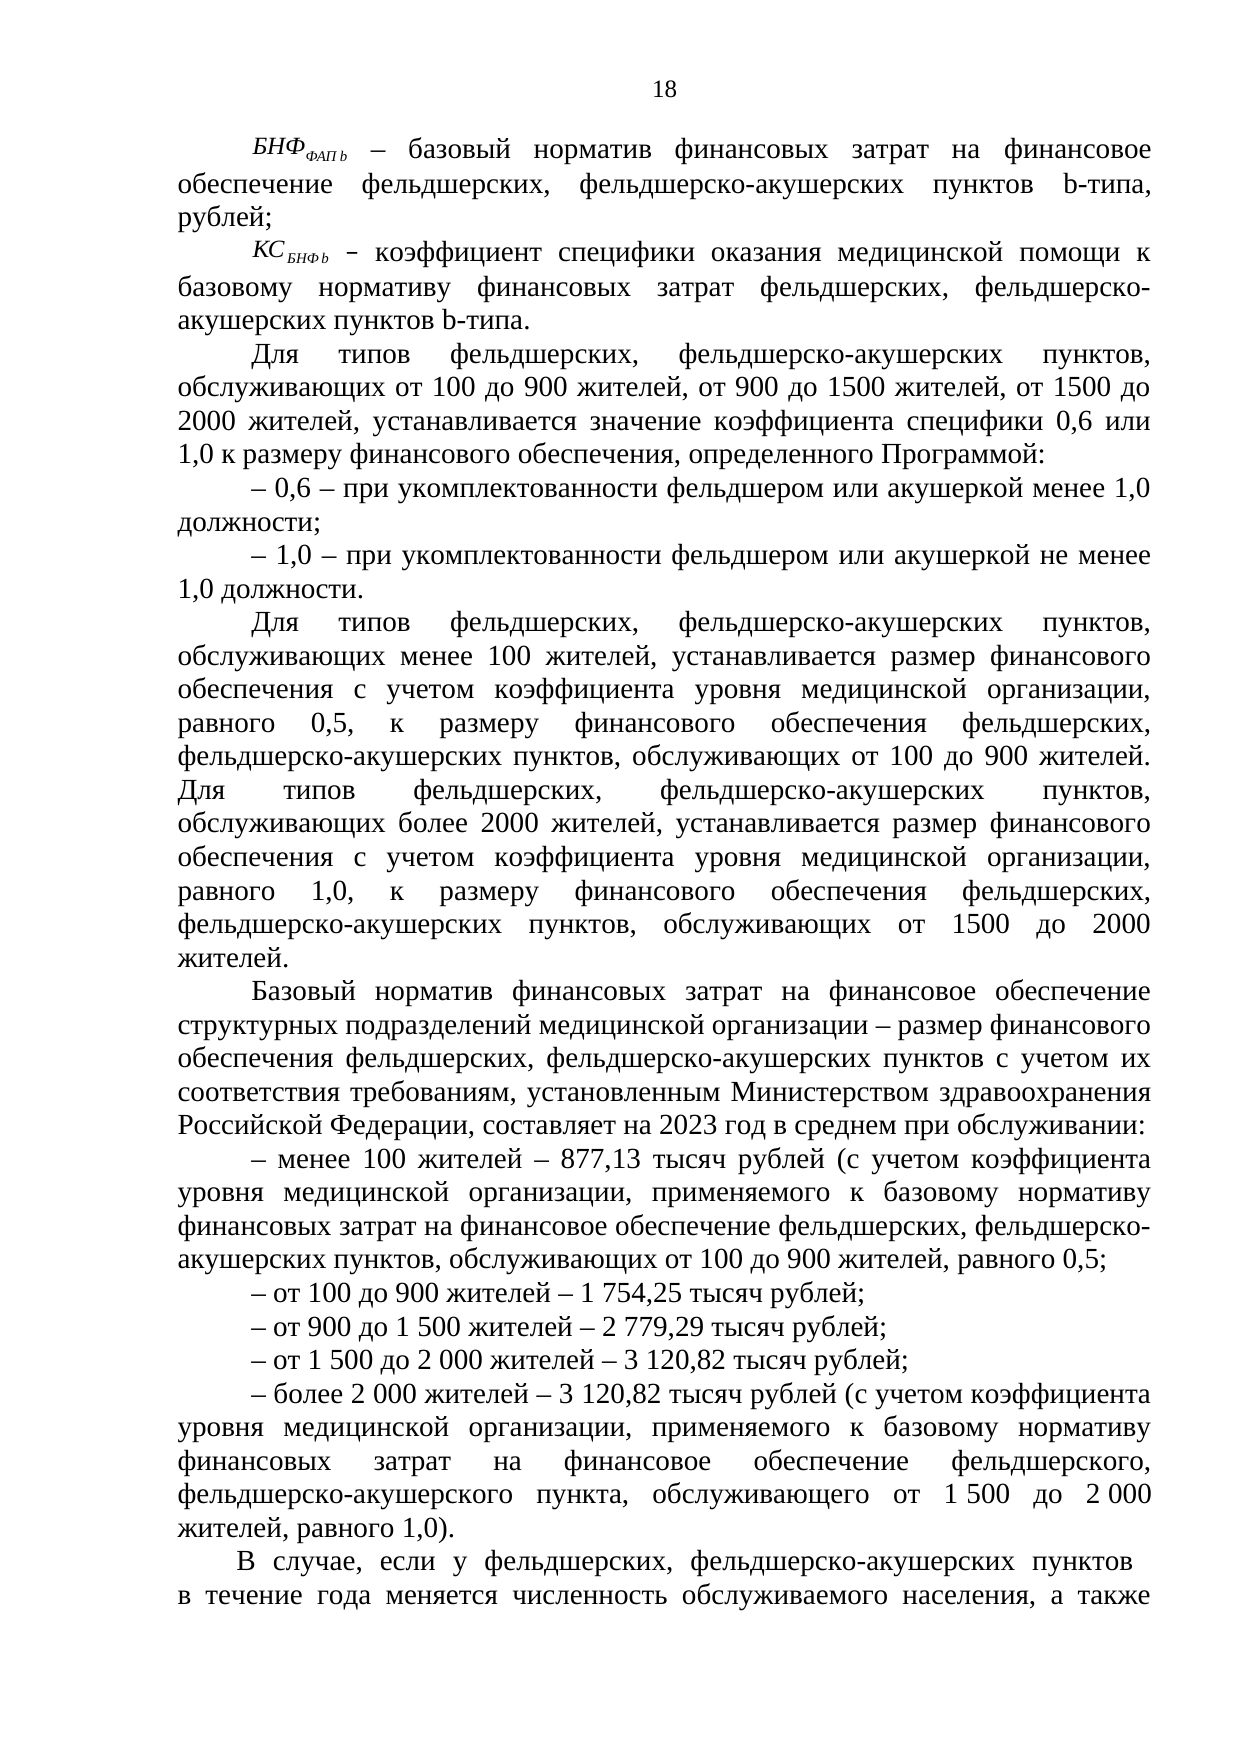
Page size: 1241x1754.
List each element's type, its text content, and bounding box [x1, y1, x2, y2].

text – от 1 500 до 2 000 жителей – 3 120,82 тысяч рублей; [177, 1342, 1152, 1376]
text – базовый норматив финансовых затрат на финансовое обеспечение фельдшерских, фельдшерско-акушерских пунктов b-типа, рублей; [177, 131, 1152, 233]
text – от 100 до 900 жителей – 1 754,25 тысяч рублей; [177, 1275, 1152, 1309]
text Базовый норматив финансовых затрат на финансовое обеспечение структурных подразделений медицинской организации – размер финансового обеспечения фельдшерских, фельдшерско-акушерских пунктов с учетом их соответствия требованиям, установленным Министерством здравоохранения Российской Федерации, составляет на 2023 год в среднем при обслуживании: [177, 973, 1152, 1141]
text Для типов фельдшерских, фельдшерско-акушерских пунктов, обслуживающих менее 100 жителей, устанавливается размер финансового обеспечения с учетом коэффициента уровня медицинской организации, равного 0,5, к размеру финансового обеспечения фельдшерских, фельдшерско-акушерских пунктов, обслуживающих от 100 до 900 жителей. Для типов фельдшерских, фельдшерско-акушерских пунктов, обслуживающих более 2000 жителей, устанавливается размер финансового обеспечения с учетом коэффициента уровня медицинской организации, равного 1,0, к размеру финансового обеспечения фельдшерских, фельдшерско-акушерских пунктов, обслуживающих от 1500 до 2000 жителей. [177, 604, 1152, 973]
text – от 900 до 1 500 жителей – 2 779,29 тысяч рублей; [177, 1309, 1152, 1342]
text – 0,6 – при укомплектованности фельдшером или акушеркой менее 1,0 должности; [177, 470, 1152, 537]
text – коэффициент специфики оказания медицинской помощи к базовому нормативу финансовых затрат фельдшерских, фельдшерско-акушерских пунктов b-типа. [177, 233, 1152, 336]
text – 1,0 – при укомплектованности фельдшером или акушеркой не менее 1,0 должности. [177, 537, 1152, 604]
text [177, 1543, 1152, 1611]
text Для типов фельдшерских, фельдшерско-акушерских пунктов, обслуживающих от 100 до 900 жителей, от 900 до 1500 жителей, от 1500 до 2000 жителей, устанавливается значение коэффициента специфики 0,6 или 1,0 к размеру финансового обеспечения, определенного Программой: [177, 336, 1152, 470]
text – более 2 000 жителей – 3 120,82 тысяч рублей (с учетом коэффициента уровня медицинской организации, применяемого к базовому нормативу финансовых затрат на финансовое обеспечение фельдшерского, фельдшерско-акушерского пункта, обслуживающего от 1 500 до 2 000 жителей, равного 1,0). [177, 1376, 1152, 1543]
text – менее 100 жителей – 877,13 тысяч рублей (с учетом коэффициента уровня медицинской организации, применяемого к базовому нормативу финансовых затрат на финансовое обеспечение фельдшерских, фельдшерско-акушерских пунктов, обслуживающих от 100 до 900 жителей, равного 0,5; [177, 1141, 1152, 1275]
